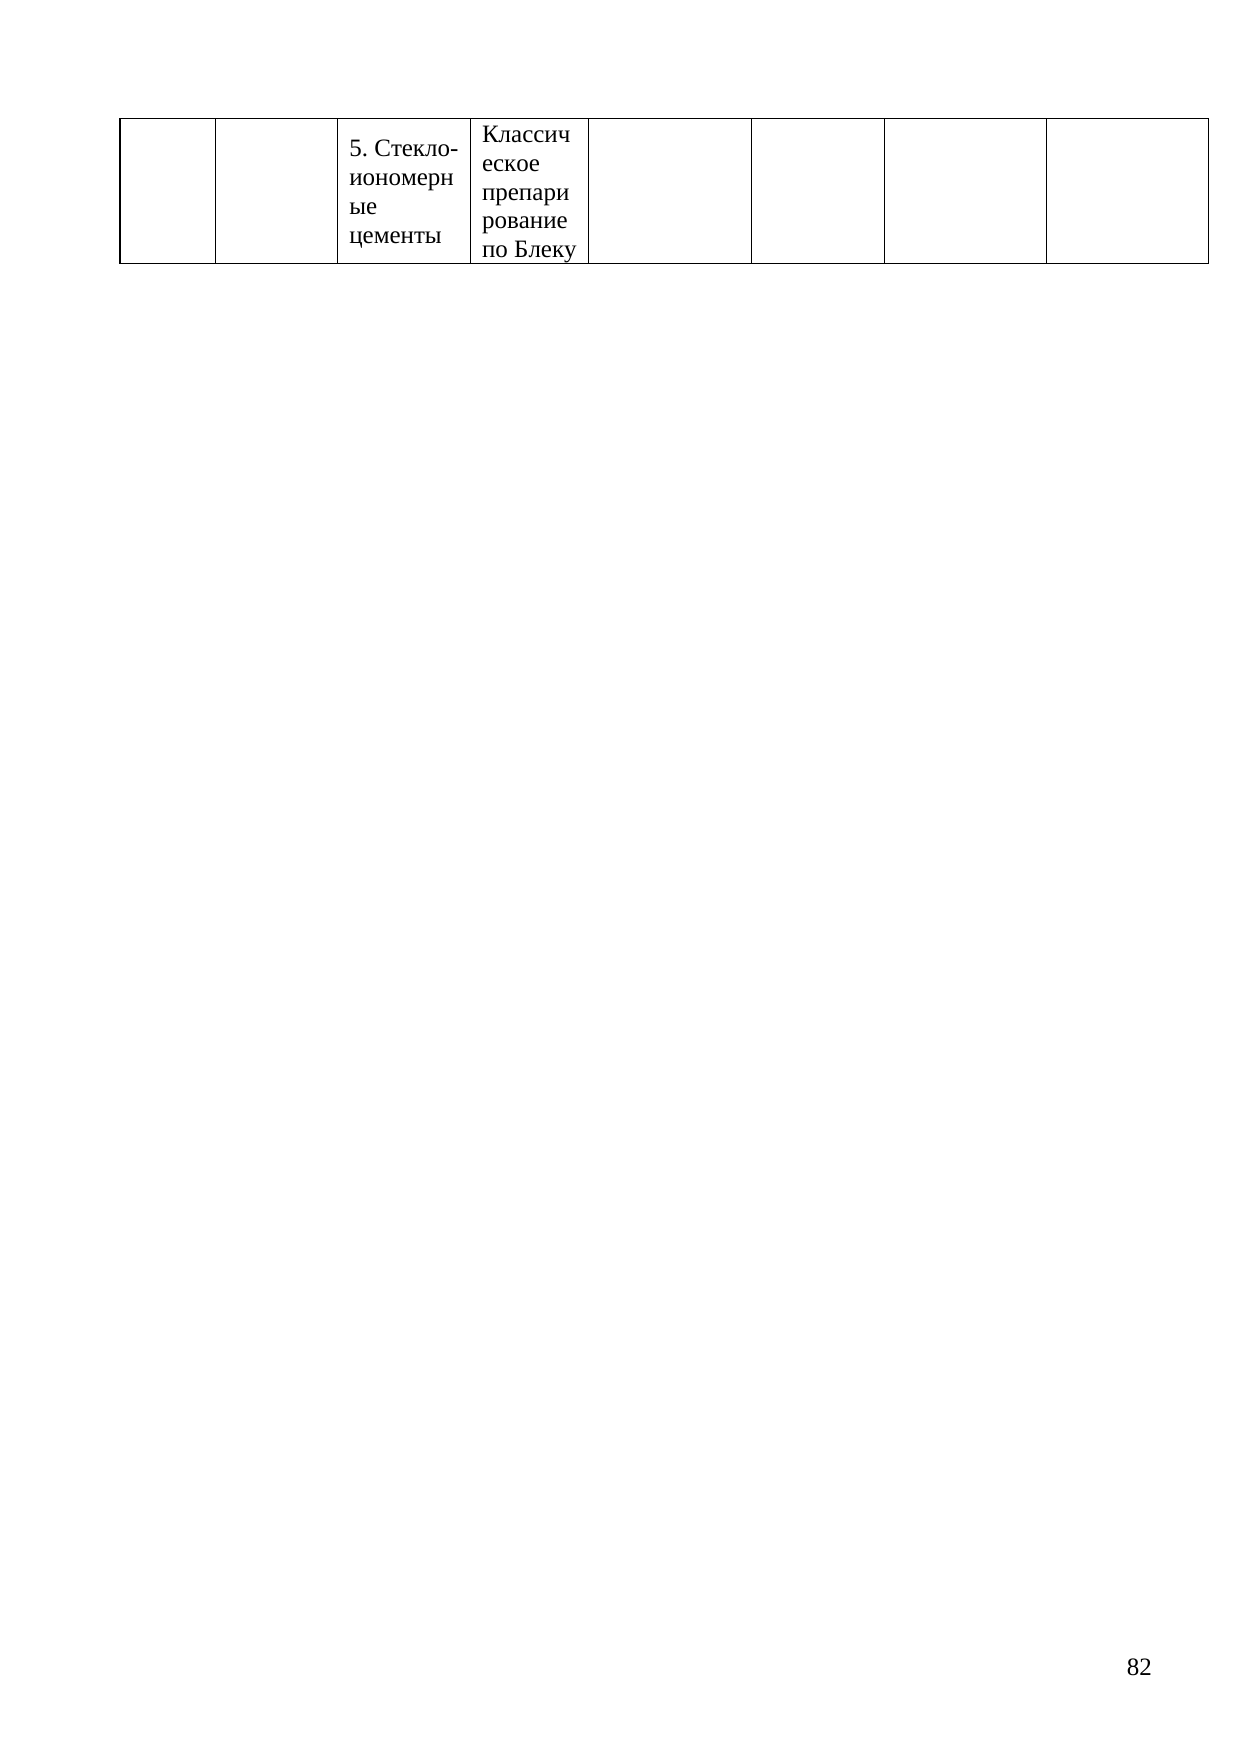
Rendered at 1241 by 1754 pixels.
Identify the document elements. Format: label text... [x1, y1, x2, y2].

table_cell [752, 119, 884, 263]
table_cell 5. Стекло- иономерные цементы [338, 119, 470, 263]
table_cell Классическое препарирование по Блеку [471, 119, 588, 263]
table_cell [1047, 119, 1208, 263]
table_cell [589, 119, 751, 263]
table_cell [885, 119, 1046, 263]
